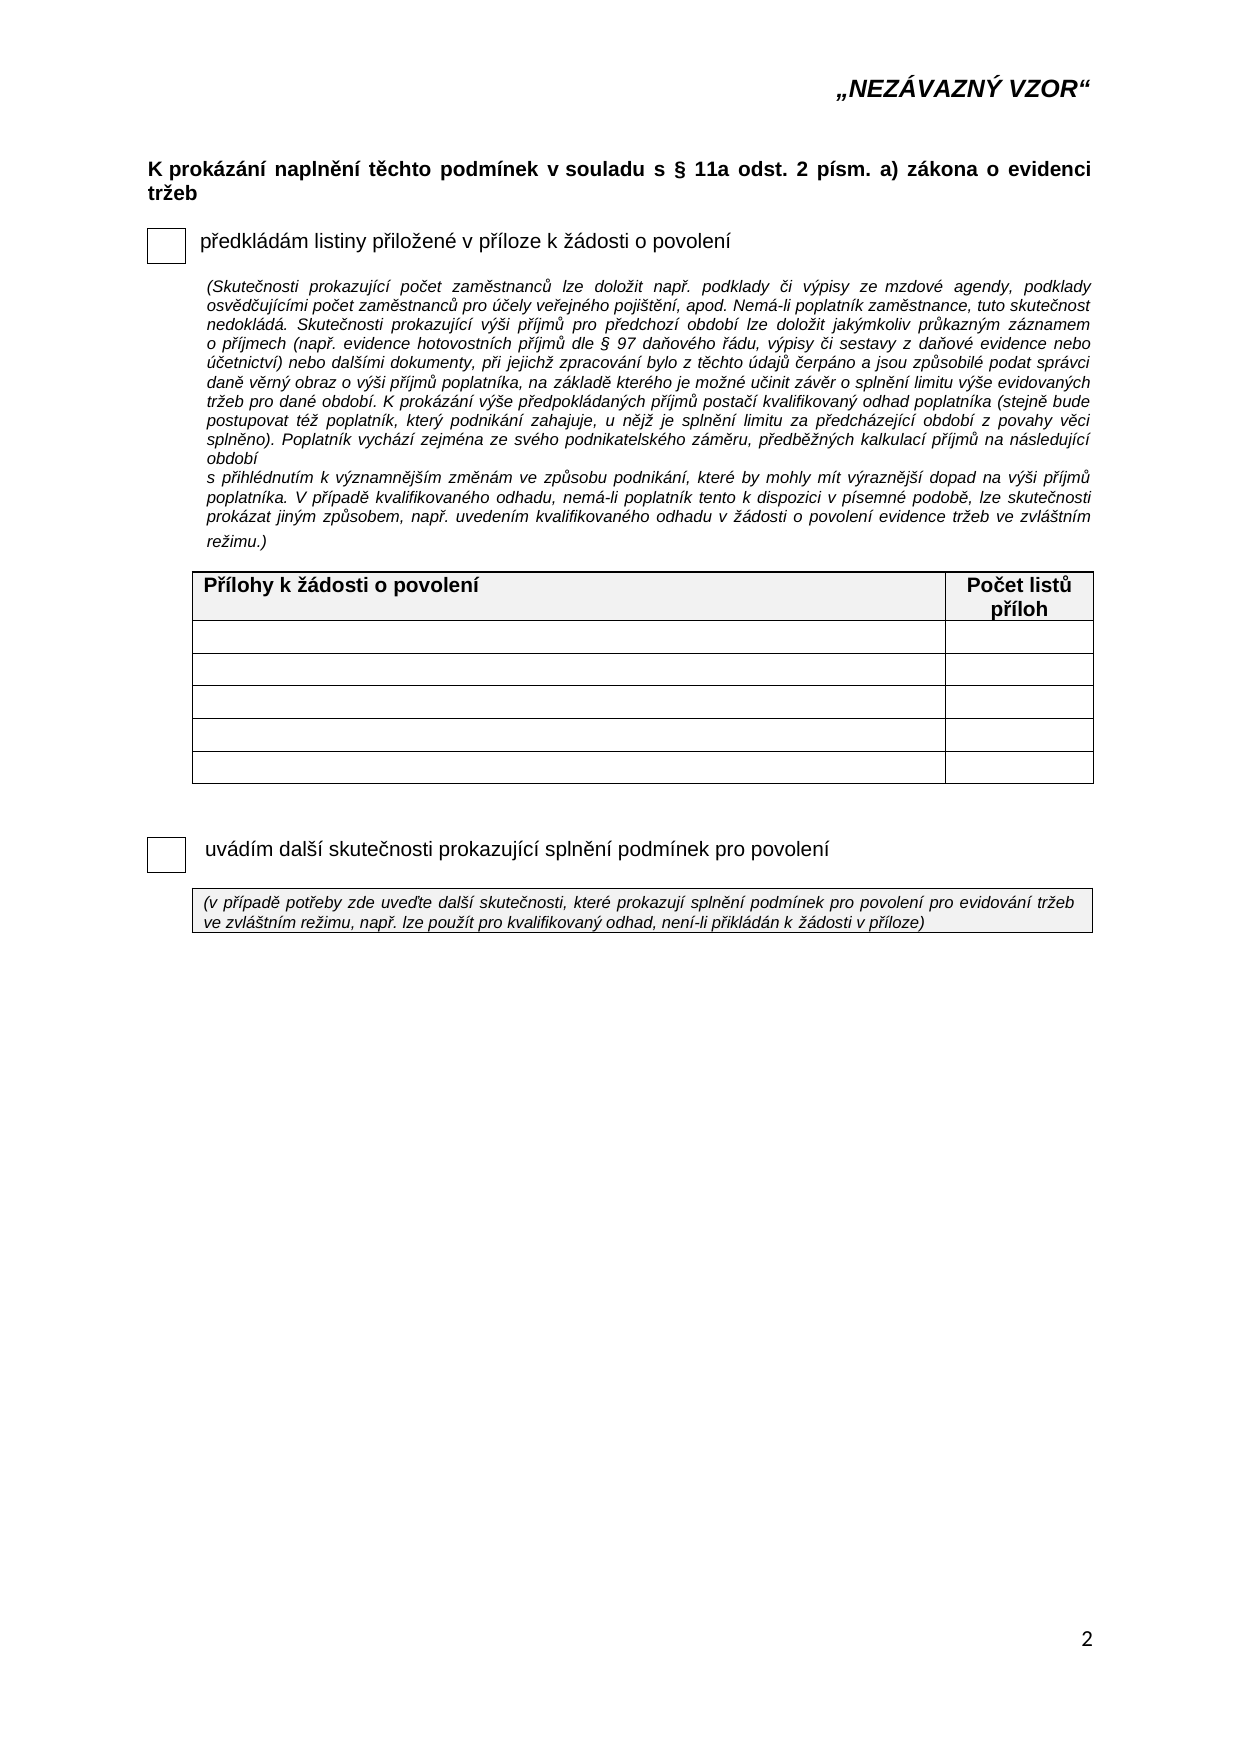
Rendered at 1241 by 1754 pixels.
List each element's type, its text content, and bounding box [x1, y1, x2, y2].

text předkládám listiny přiložené v příloze k žádosti o povolení [186, 229, 1093, 253]
table_cell [193, 719, 945, 751]
table_cell [946, 654, 1093, 685]
table_cell [193, 686, 945, 718]
text (Skutečnosti prokazující počet zaměstnanců lze doložit např. podklady či výpisy ze mzdové agendy, podklady osvědčujícími počet zaměstnanců pro účely veřejného pojištění, apod. Nemá-li poplatník zaměstnance, tuto skutečnost nedokládá. Skutečnosti prokazující výši příjmů pro předchozí období lze doložit jakýmkoliv průkazným záznamem o příjmech (např. evidence hotovostních příjmů dle § 97 daňového řádu, výpisy či sestavy z daňové evidence nebo účetnictví) nebo dalšími dokumenty, při jejichž zpracování bylo z těchto údajů čerpáno a jsou způsobilé podat správci daně věrný obraz o výši příjmů poplatníka, na základě kterého je možné učinit závěr o splnění limitu výše evidovaných tržeb pro dané období. K prokázání výše předpokládaných příjmů postačí kvalifikovaný odhad poplatníka (stejně bude postupovat též poplatník, který podnikání zahajuje, u nějž je splnění limitu za předcházející období z povahy věci splněno). Poplatník vychází zejména ze svého podnikatelského záměru, předběžných kalkulací příjmů na následující období s přihlédnutím k významnějším změnám ve způsobu podnikání, které by mohly mít výraznější dopad na výši příjmů poplatníka. V případě kvalifikovaného odhadu, nemá-li poplatník tento k dispozici v písemné podobě, lze skutečnosti prokázat jiným způsobem, např. uvedením kvalifikovaného odhadu v žádosti o povolení evidence tržeb ve zvláštním režimu.) [207, 277, 1093, 552]
table_cell [193, 621, 945, 653]
table_cell [193, 654, 945, 685]
table_cell [946, 719, 1093, 751]
table_header Počet listů příloh [946, 573, 1093, 620]
table_cell [193, 752, 945, 783]
table_header (v případě potřeby zde uveďte další skutečnosti, které prokazují splnění podmínek pro povolení pro evidování tržeb ve zvláštním režimu, např. lze použít pro kvalifikovaný odhad, není-li přikládán k žádosti v příloze) [193, 889, 1092, 932]
table_header Přílohy k žádosti o povolení [193, 573, 945, 620]
table_cell [946, 752, 1093, 783]
table_cell [946, 686, 1093, 718]
text K prokázání naplnění těchto podmínek v souladu s § 11a odst. 2 písm. a) zákona o evidenci tržeb [148, 157, 1093, 205]
table_cell [946, 621, 1093, 653]
text uvádím další skutečnosti prokazující splnění podmínek pro povolení [186, 837, 1093, 861]
